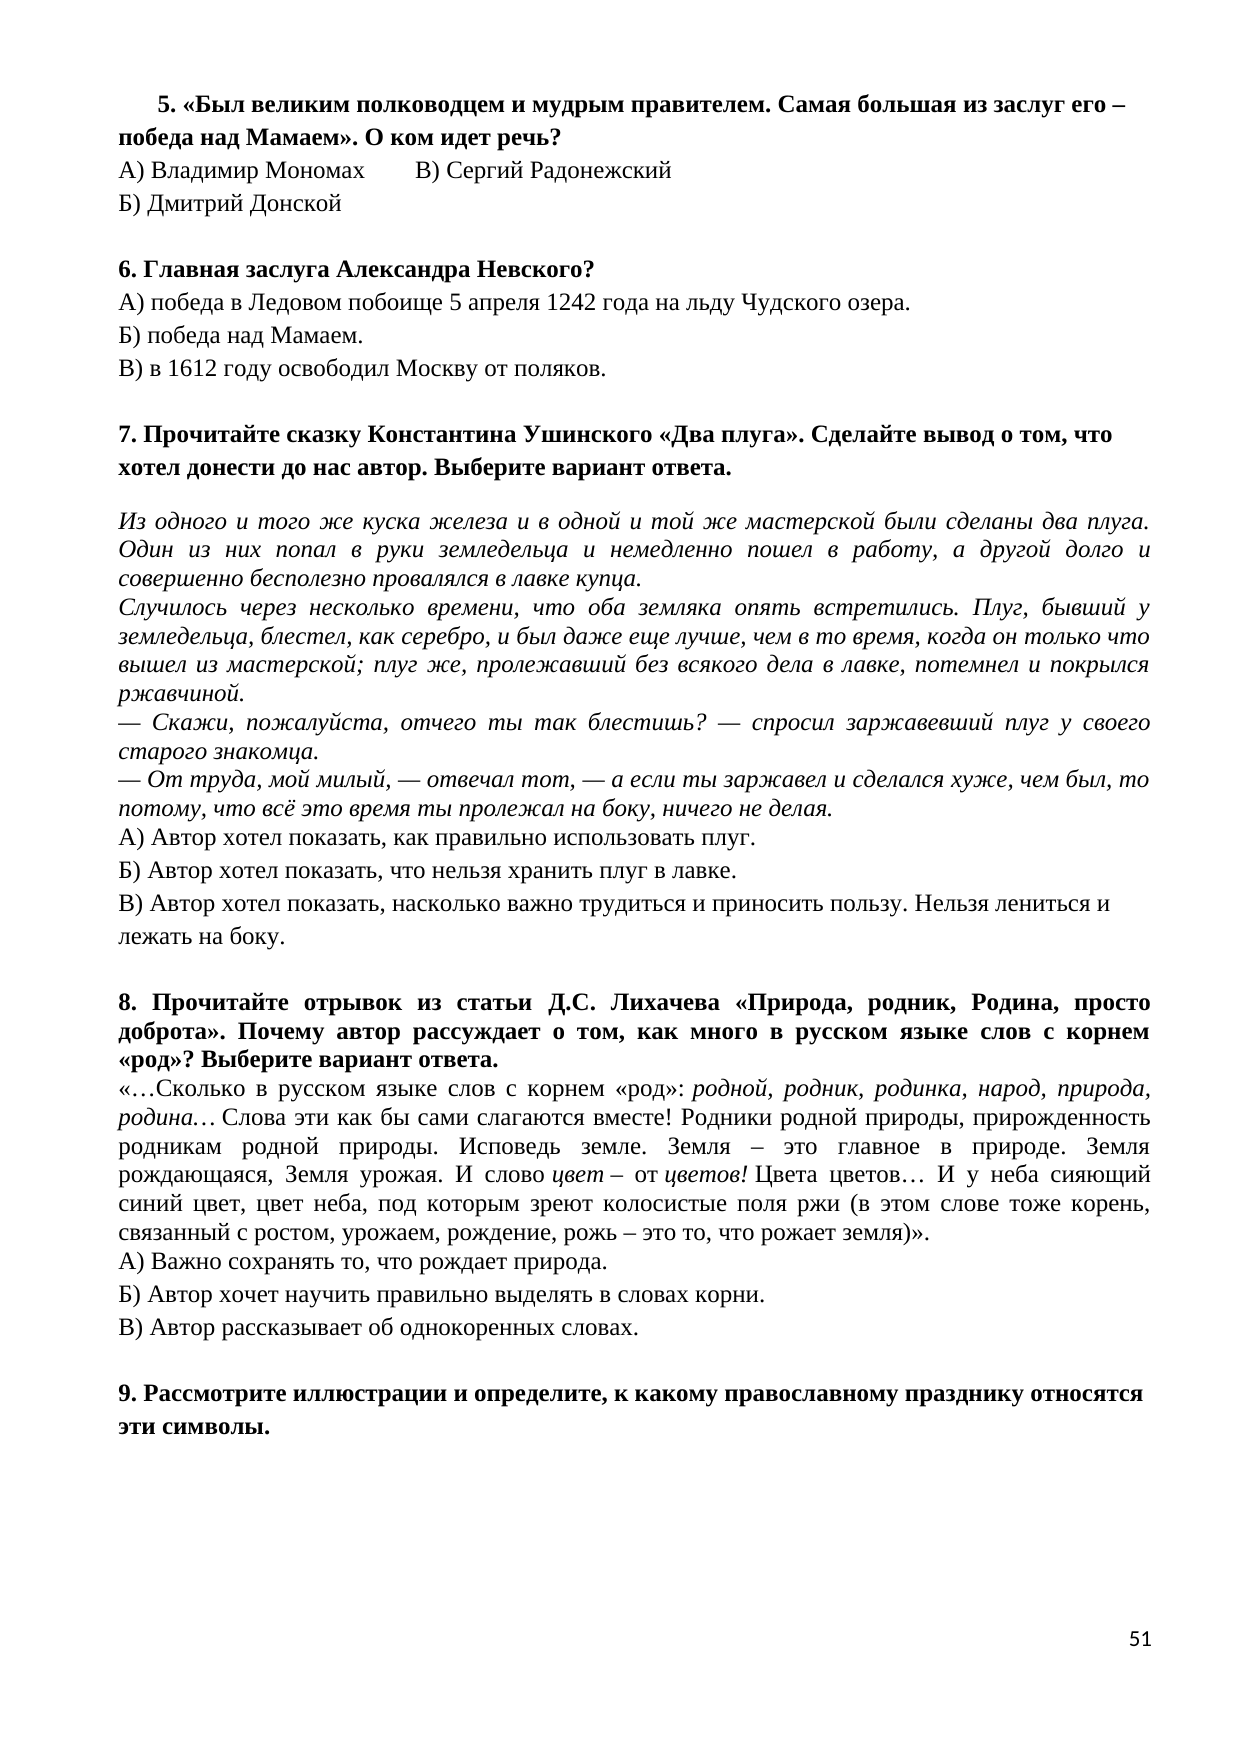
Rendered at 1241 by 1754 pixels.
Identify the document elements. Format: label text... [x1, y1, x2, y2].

text — Скажи, пожалуйста, отчего ты так блестишь? — спросил заржавевший плуг у своего старого знакомца. [118, 707, 1152, 764]
text В) Автор хотел показать, насколько важно трудиться и приносить пользу. Нельзя лениться и лежать на боку. [118, 888, 1152, 950]
text А) Автор хотел показать, как правильно использовать плуг. [118, 822, 1152, 851]
text 9. Рассмотрите иллюстрации и определите, к какому православному празднику относятся эти символы. [118, 1378, 1152, 1440]
text А) Владимир Мономах В) Сергий Радонежский [118, 155, 1152, 183]
text Б) Автор хочет научить правильно выделять в словах корни. [118, 1279, 1152, 1308]
text А) Важно сохранять то, что рождает природа. [118, 1246, 1152, 1274]
text Б) Дмитрий Донской [118, 188, 1152, 216]
text В) в 1612 году освободил Москву от поляков. [118, 353, 1152, 382]
text А) победа в Ледовом побоище 5 апреля 1242 года на льду Чудского озера. [118, 287, 1152, 316]
text Из одного и того же куска железа и в одной и той же мастерской были сделаны два плуга. Один из них попал в руки земледельца и немедленно пошел в работу, а другой долго и совершенно бесполезно провалялся в лавке купца. [118, 506, 1152, 592]
text 6. Главная заслуга Александра Невского? [118, 254, 1152, 282]
text Случилось через несколько времени, что оба земляка опять встретились. Плуг, бывший у земледельца, блестел, как серебро, и был даже еще лучше, чем в то время, когда он только что вышел из мастерской; плуг же, пролежавший без всякого дела в лавке, потемнел и покрылся ржавчиной. [118, 592, 1152, 707]
text Б) Автор хотел показать, что нельзя хранить плуг в лавке. [118, 855, 1152, 884]
text Б) победа над Мамаем. [118, 320, 1152, 348]
text — От труда, мой милый, — отвечал тот, — а если ты заржавел и сделался хуже, чем был, то потому, что всё это время ты пролежал на боку, ничего не делая. [118, 764, 1152, 822]
text 8. Прочитайте отрывок из статьи Д.С. Лихачева «Природа, родник, Родина, просто доброта». Почему автор рассуждает о том, как много в русском языке слов с корнем «род»? Выберите вариант ответа. [118, 987, 1152, 1073]
text «…Сколько в русском языке слов с корнем «род»: родной, родник, родинка, народ, природа, родина… Слова эти как бы сами слагаются вместе! Родники родной природы, прирожденность родникам родной природы. Исповедь земле. Земля – это главное в природе. Земля рождающаяся, Земля урожая. И слово цвет – от цветов! Цвета цветов… И у неба сияющий синий цвет, цвет неба, под которым зреют колосистые поля ржи (в этом слове тоже корень, связанный с ростом, урожаем, рождение, рожь – это то, что рожает земля)». [118, 1073, 1152, 1246]
text В) Автор рассказывает об однокоренных словах. [118, 1312, 1152, 1341]
text 7. Прочитайте сказку Константина Ушинского «Два плуга». Сделайте вывод о том, что хотел донести до нас автор. Выберите вариант ответа. [118, 419, 1152, 481]
text 5. «Был великим полководцем и мудрым правителем. Самая большая из заслуг его – победа над Мамаем». О ком идет речь? [118, 89, 1152, 150]
